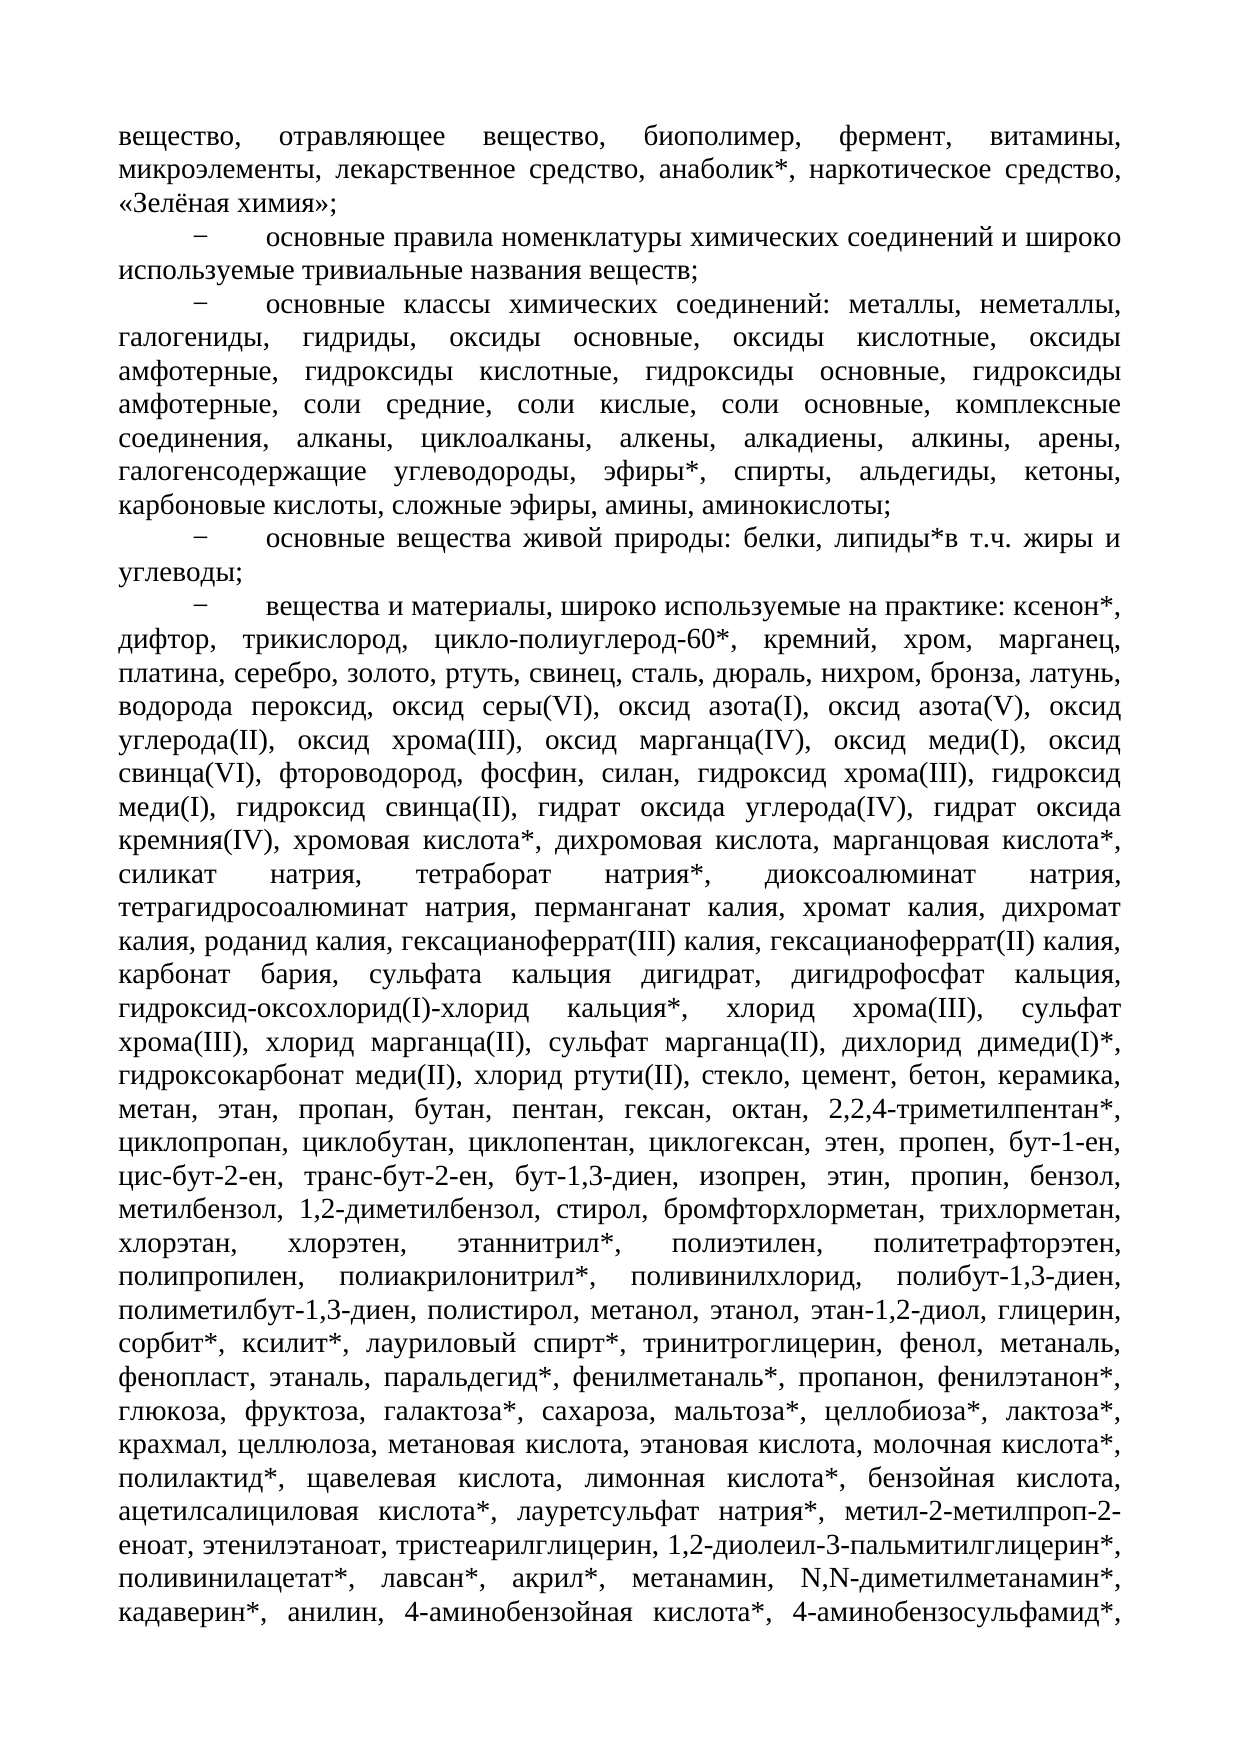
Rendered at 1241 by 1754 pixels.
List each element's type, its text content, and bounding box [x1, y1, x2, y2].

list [118, 588, 1122, 1627]
list основные вещества живой природы: белки, липиды*в т.ч. жиры и углеводы; [118, 521, 1122, 588]
list основные классы химических соединений: металлы, неметаллы, галогениды, гидриды, оксиды основные, оксиды кислотные, оксиды амфотерные, гидроксиды кислотные, гидроксиды основные, гидроксиды амфотерные, соли средние, соли кислые, соли основные, комплексные соединения, алканы, циклоалканы, алкены, алкадиены, алкины, арены, галогенсодержащие углеводороды, эфиры*, спирты, альдегиды, кетоны, карбоновые кислоты, сложные эфиры, амины, аминокислоты; [118, 286, 1122, 521]
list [118, 118, 1122, 219]
list основные правила номенклатуры химических соединений и широко используемые тривиальные названия веществ; [118, 219, 1122, 286]
